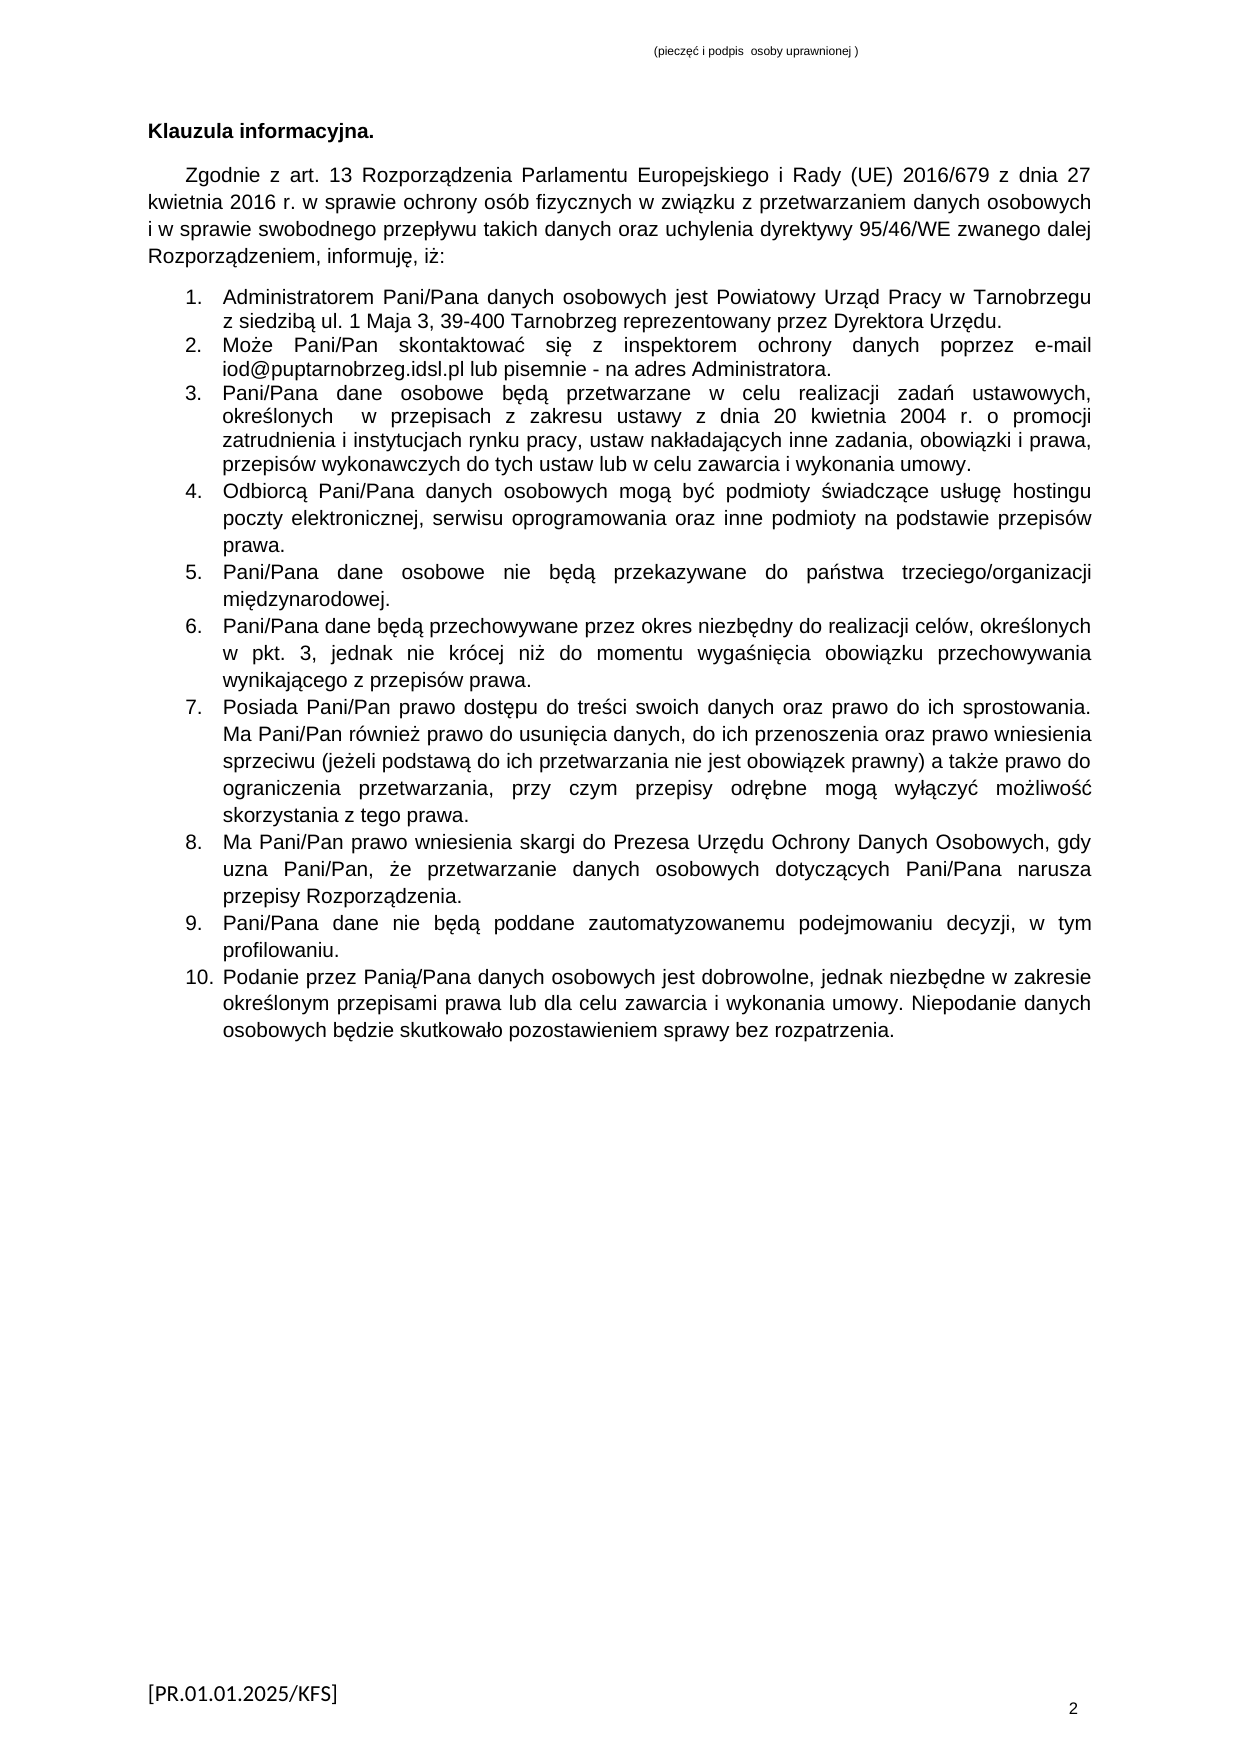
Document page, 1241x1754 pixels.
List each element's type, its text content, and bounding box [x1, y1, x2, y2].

list Administratorem Pani/Pana danych osobowych jest Powiatowy Urząd Pracy w Tarnobrzegu z siedzibą ul. 1 Maja 3, 39-400 Tarnobrzeg reprezentowany przez Dyrektora Urzędu. [185, 284, 1093, 332]
list Pani/Pana dane osobowe będą przetwarzane w celu realizacji zadań ustawowych, określonych w przepisach z zakresu ustawy z dnia 20 kwietnia 2004 r. o promocji zatrudnienia i instytucjach rynku pracy, ustaw nakładających inne zadania, obowiązki i prawa, przepisów wykonawczych do tych ustaw lub w celu zawarcia i wykonania umowy. [185, 380, 1093, 476]
text Klauzula informacyjna. [148, 116, 1093, 143]
text (pieczęć i podpis osoby uprawnionej ) [590, 44, 1093, 68]
text Zgodnie z art. 13 Rozporządzenia Parlamentu Europejskiego i Rady (UE) 2016/679 z dnia 27 kwietnia 2016 r. w sprawie ochrony osób fizycznych w związku z przetwarzaniem danych osobowych i w sprawie swobodnego przepływu takich danych oraz uchylenia dyrektywy 95/46/WE zwanego dalej Rozporządzeniem, informuję, iż: [148, 160, 1093, 268]
list Podanie przez Panią/Pana danych osobowych jest dobrowolne, jednak niezbędne w zakresie określonym przepisami prawa lub dla celu zawarcia i wykonania umowy. Niepodanie danych osobowych będzie skutkowało pozostawieniem sprawy bez rozpatrzenia. [185, 962, 1093, 1042]
list Pani/Pana dane nie będą poddane zautomatyzowanemu podejmowaniu decyzji, w tym profilowaniu. [185, 908, 1093, 962]
list Odbiorcą Pani/Pana danych osobowych mogą być podmioty świadczące usługę hostingu poczty elektronicznej, serwisu oprogramowania oraz inne podmioty na podstawie przepisów prawa. [185, 476, 1093, 557]
list Może Pani/Pan skontaktować się z inspektorem ochrony danych poprzez e-mail iod@puptarnobrzeg.idsl.pl lub pisemnie - na adres Administratora. [185, 332, 1093, 380]
list Ma Pani/Pan prawo wniesienia skargi do Prezesa Urzędu Ochrony Danych Osobowych, gdy uzna Pani/Pan, że przetwarzanie danych osobowych dotyczących Pani/Pana narusza przepisy Rozporządzenia. [185, 827, 1093, 908]
list Pani/Pana dane osobowe nie będą przekazywane do państwa trzeciego/organizacji międzynarodowej. [185, 557, 1093, 611]
list Posiada Pani/Pan prawo dostępu do treści swoich danych oraz prawo do ich sprostowania. Ma Pani/Pan również prawo do usunięcia danych, do ich przenoszenia oraz prawo wniesienia sprzeciwu (jeżeli podstawą do ich przetwarzania nie jest obowiązek prawny) a także prawo do ograniczenia przetwarzania, przy czym przepisy odrębne mogą wyłączyć możliwość skorzystania z tego prawa. [185, 692, 1093, 827]
list Pani/Pana dane będą przechowywane przez okres niezbędny do realizacji celów, określonych w pkt. 3, jednak nie krócej niż do momentu wygaśnięcia obowiązku przechowywania wynikającego z przepisów prawa. [185, 611, 1093, 692]
